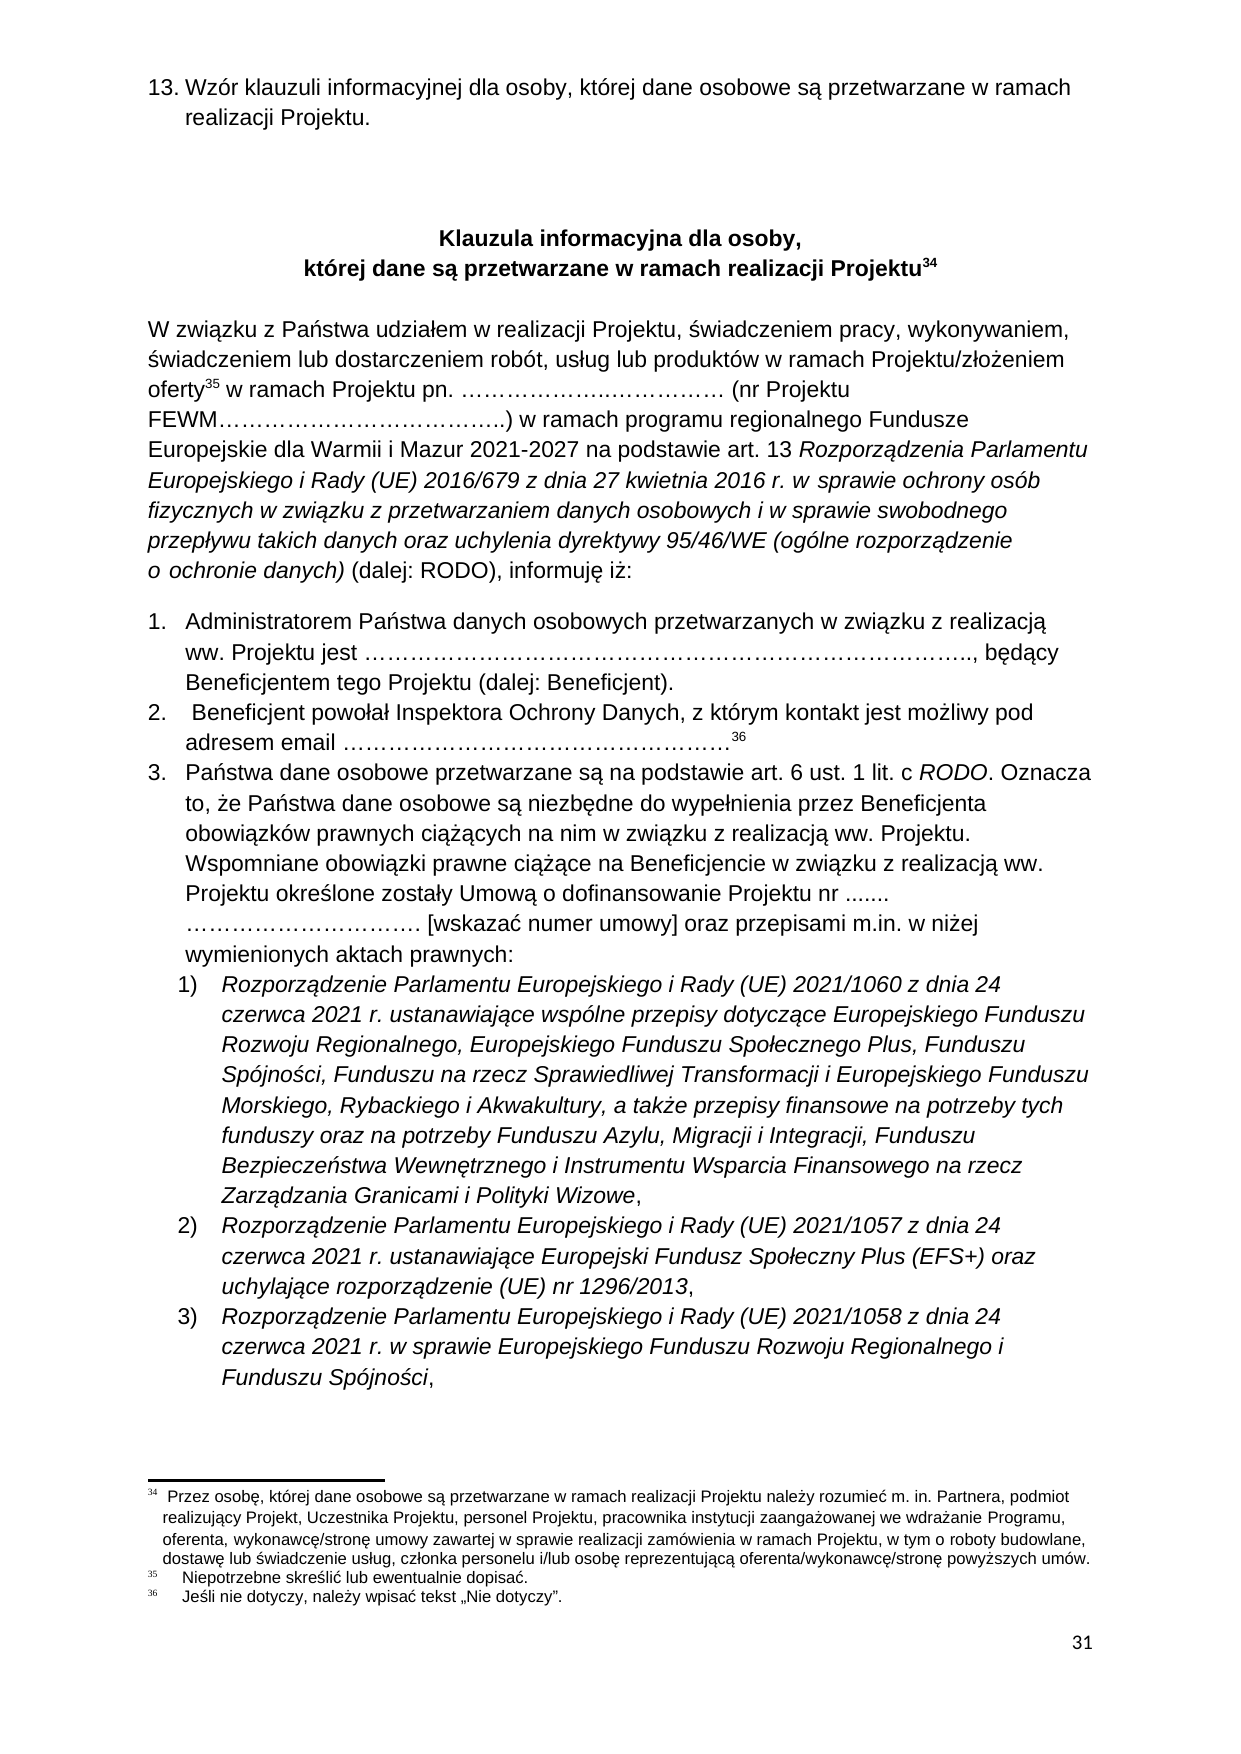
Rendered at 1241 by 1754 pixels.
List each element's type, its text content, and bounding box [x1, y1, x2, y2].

list Rozporządzenie Parlamentu Europejskiego i Rady (UE) 2021/1060 z dnia 24 czerwca 2021 r. ustanawiające wspólne przepisy dotyczące Europejskiego Funduszu Rozwoju Regionalnego, Europejskiego Funduszu Społecznego Plus, Funduszu Spójności, Funduszu na rzecz Sprawiedliwej Transformacji i Europejskiego Funduszu Morskiego, Rybackiego i Akwakultury, a także przepisy finansowe na potrzeby tych funduszy oraz na potrzeby Funduszu Azylu, Migracji i Integracji, Funduszu Bezpieczeństwa Wewnętrznego i Instrumentu Wsparcia Finansowego na rzecz Zarządzania Granicami i Polityki Wizowe, [177, 971, 1093, 1208]
text Rozporządzenie Parlamentu Europejskiego i Rady (UE) 2021/1057 z dnia 24 czerwca 2021 r. ustanawiające Europejski Fundusz Społeczny Plus (EFS+) oraz uchylające rozporządzenie (UE) nr 1296/2013, [177, 1212, 1093, 1299]
text której dane są przetwarzane w ramach realizacji Projektu [148, 255, 1093, 281]
list Wzór klauzuli informacyjnej dla osoby, której dane osobowe są przetwarzane w ramach realizacji Projektu. [148, 74, 1093, 130]
text Klauzula informacyjna dla osoby, [148, 225, 1093, 251]
text W związku z Państwa udziałem w realizacji Projektu, świadczeniem pracy, wykonywaniem, świadczeniem lub dostarczeniem robót, usług lub produktów w ramach Projektu/złożeniem oferty w ramach Projektu pn. ………………..…………… (nr Projektu FEWM………………………………..) w ramach programu regionalnego Fundusze Europejskie dla Warmii i Mazur 2021-2027 na podstawie art. 13 Rozporządzenia Parlamentu Europejskiego i Rady (UE) 2016/679 z dnia 27 kwietnia 2016 r. w sprawie ochrony osób fizycznych w związku z przetwarzaniem danych osobowych i w sprawie swobodnego przepływu takich danych oraz uchylenia dyrektywy 95/46/WE (ogólne rozporządzenie o ochronie danych) (dalej: RODO), informuję iż: [148, 316, 1093, 583]
list Beneficjent powołał Inspektora Ochrony Danych, z którym kontakt jest możliwy pod adresem email …………………………………………… [148, 699, 1093, 755]
text Rozporządzenie Parlamentu Europejskiego i Rady (UE) 2021/1058 z dnia 24 czerwca 2021 r. w sprawie Europejskiego Funduszu Rozwoju Regionalnego i Funduszu Spójności, [177, 1303, 1093, 1390]
list Państwa dane osobowe przetwarzane są na podstawie art. 6 ust. 1 lit. c RODO. Oznacza to, że Państwa dane osobowe są niezbędne do wypełnienia przez Beneficjenta obowiązków prawnych ciążących na nim w związku z realizacją ww. Projektu. Wspomniane obowiązki prawne ciążące na Beneficjencie w związku z realizacją ww. Projektu określone zostały Umową o dofinansowanie Projektu nr .......…………………………. [wskazać numer umowy] oraz przepisami m.in. w niżej wymienionych aktach prawnych: [148, 759, 1093, 967]
list Administratorem Państwa danych osobowych przetwarzanych w związku z realizacją ww. Projektu jest …………………………………………………………………….., będący Beneficjentem tego Projektu (dalej: Beneficjent). [148, 608, 1093, 695]
